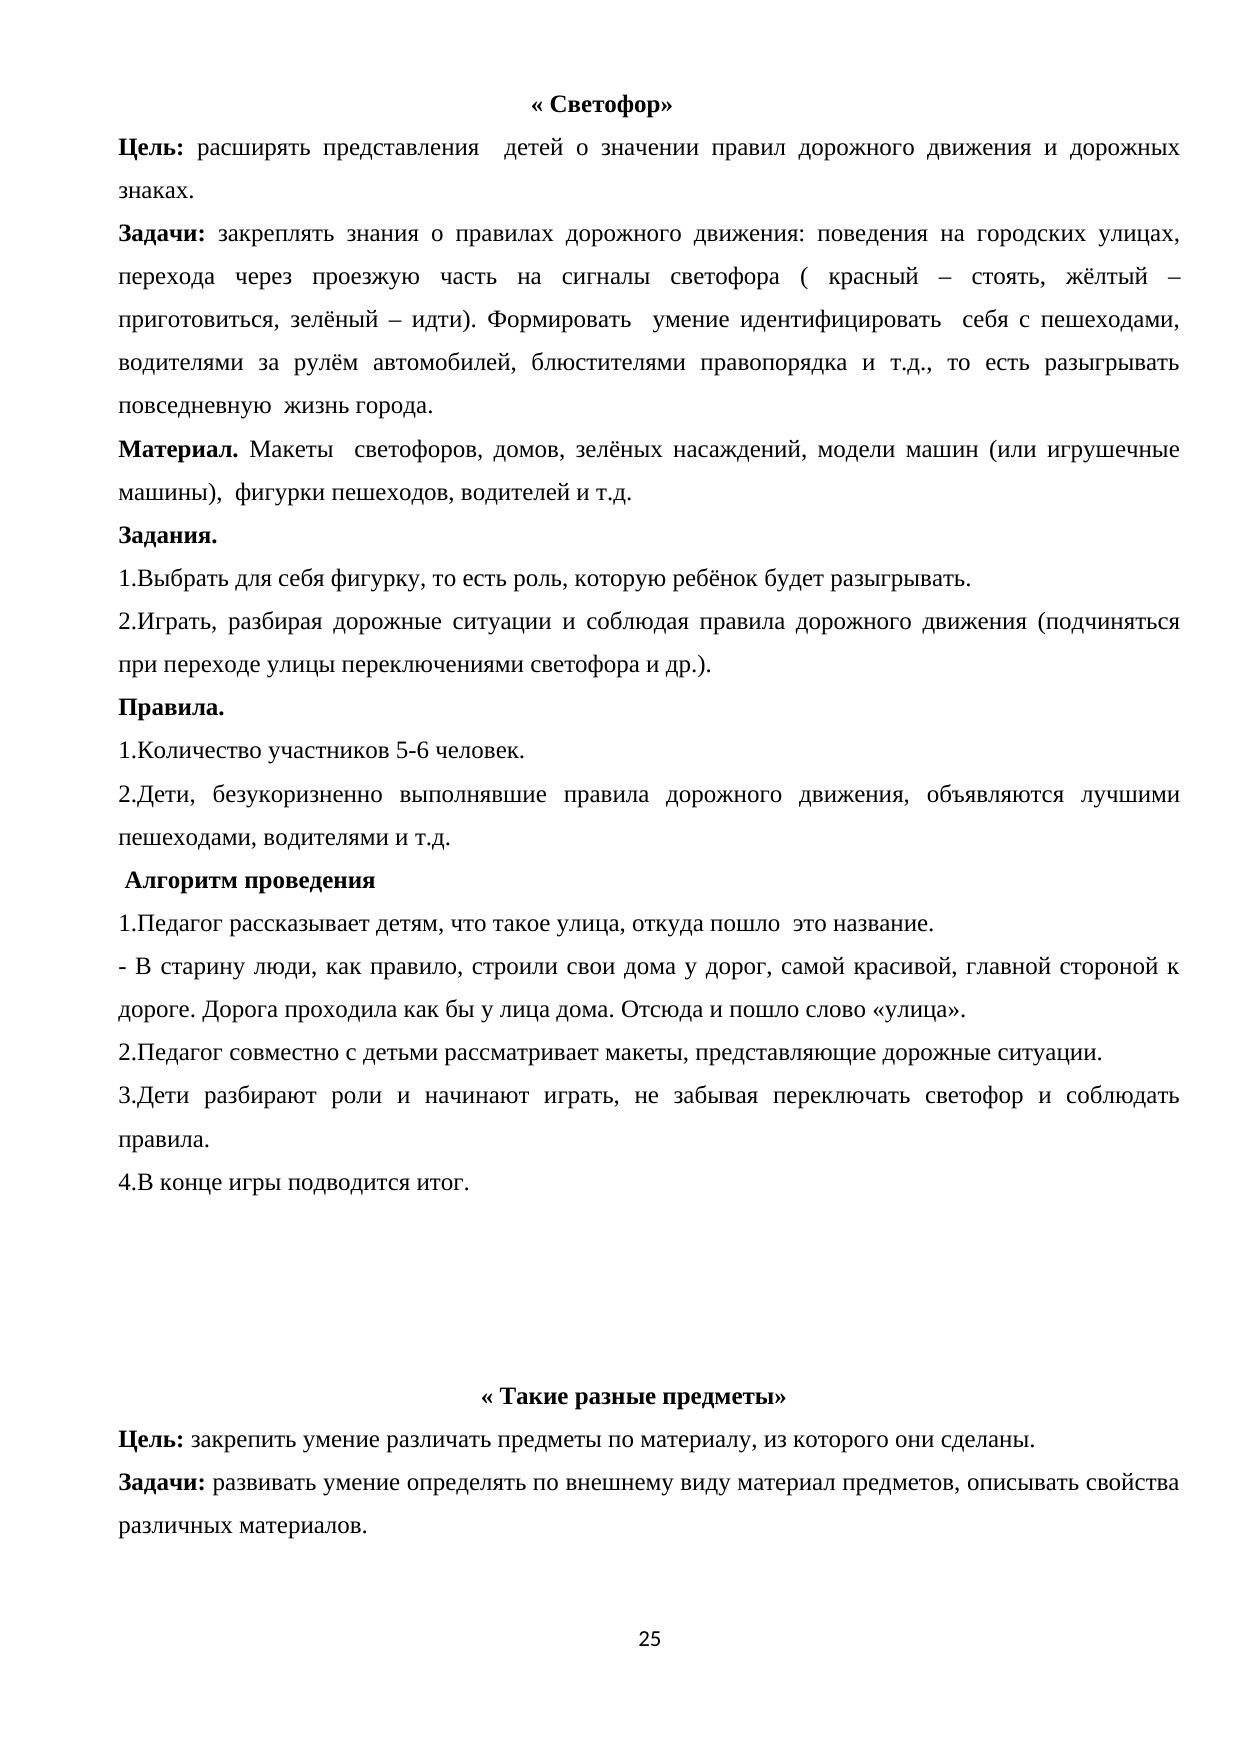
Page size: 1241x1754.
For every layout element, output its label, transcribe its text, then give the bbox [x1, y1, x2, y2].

text 3.Дети разбирают роли и начинают играть, не забывая переключать светофор и соблюдать правила. [118, 1081, 1181, 1152]
text Цель: закрепить умение различать предметы по материалу, из которого они сделаны. [118, 1424, 1181, 1453]
text 2.Играть, разбирая дорожные ситуации и соблюдая правила дорожного движения (подчиняться при переходе улицы переключениями светофора и др.). [118, 606, 1181, 678]
list « Такие разные предметы» [193, 1381, 1181, 1410]
text Задачи: закреплять знания о правилах дорожного движения: поведения на городских улицах, перехода через проезжую часть на сигналы светофора ( красный – стоять, жёлтый – приготовиться, зелёный – идти). Формировать умение идентифицировать себя с пешеходами, водителями за рулём автомобилей, блюстителями правопорядка и т.д., то есть разыгрывать повседневную жизнь города. [118, 218, 1181, 419]
text « Светофор» [118, 89, 1181, 117]
text 2.Дети, безукоризненно выполнявшие правила дорожного движения, объявляются лучшими пешеходами, водителями и т.д. [118, 779, 1181, 851]
text Цель: расширять представления детей о значении правил дорожного движения и дорожных знаках. [118, 132, 1181, 204]
text Материал. Макеты светофоров, домов, зелёных насаждений, модели машин (или игрушечные машины), фигурки пешеходов, водителей и т.д. [118, 434, 1181, 506]
text 1.Выбрать для себя фигурку, то есть роль, которую ребёнок будет разыгрывать. [118, 563, 1181, 592]
text 1.Количество участников 5-6 человек. [118, 736, 1181, 764]
text Задачи: развивать умение определять по внешнему виду материал предметов, описывать свойства различных материалов. [118, 1467, 1181, 1539]
text Алгоритм проведения [118, 865, 1181, 894]
text 1.Педагог рассказывает детям, что такое улица, откуда пошло это название. [118, 908, 1181, 937]
text 4.В конце игры подводится итог. [118, 1167, 1181, 1196]
text Правила. [118, 692, 1181, 721]
text 2.Педагог совместно с детьми рассматривает макеты, представляющие дорожные ситуации. [118, 1037, 1181, 1066]
text - В старину люди, как правило, строили свои дома у дорог, самой красивой, главной стороной к дороге. Дорога проходила как бы у лица дома. Отсюда и пошло слово «улица». [118, 951, 1181, 1023]
text Задания. [118, 520, 1181, 549]
